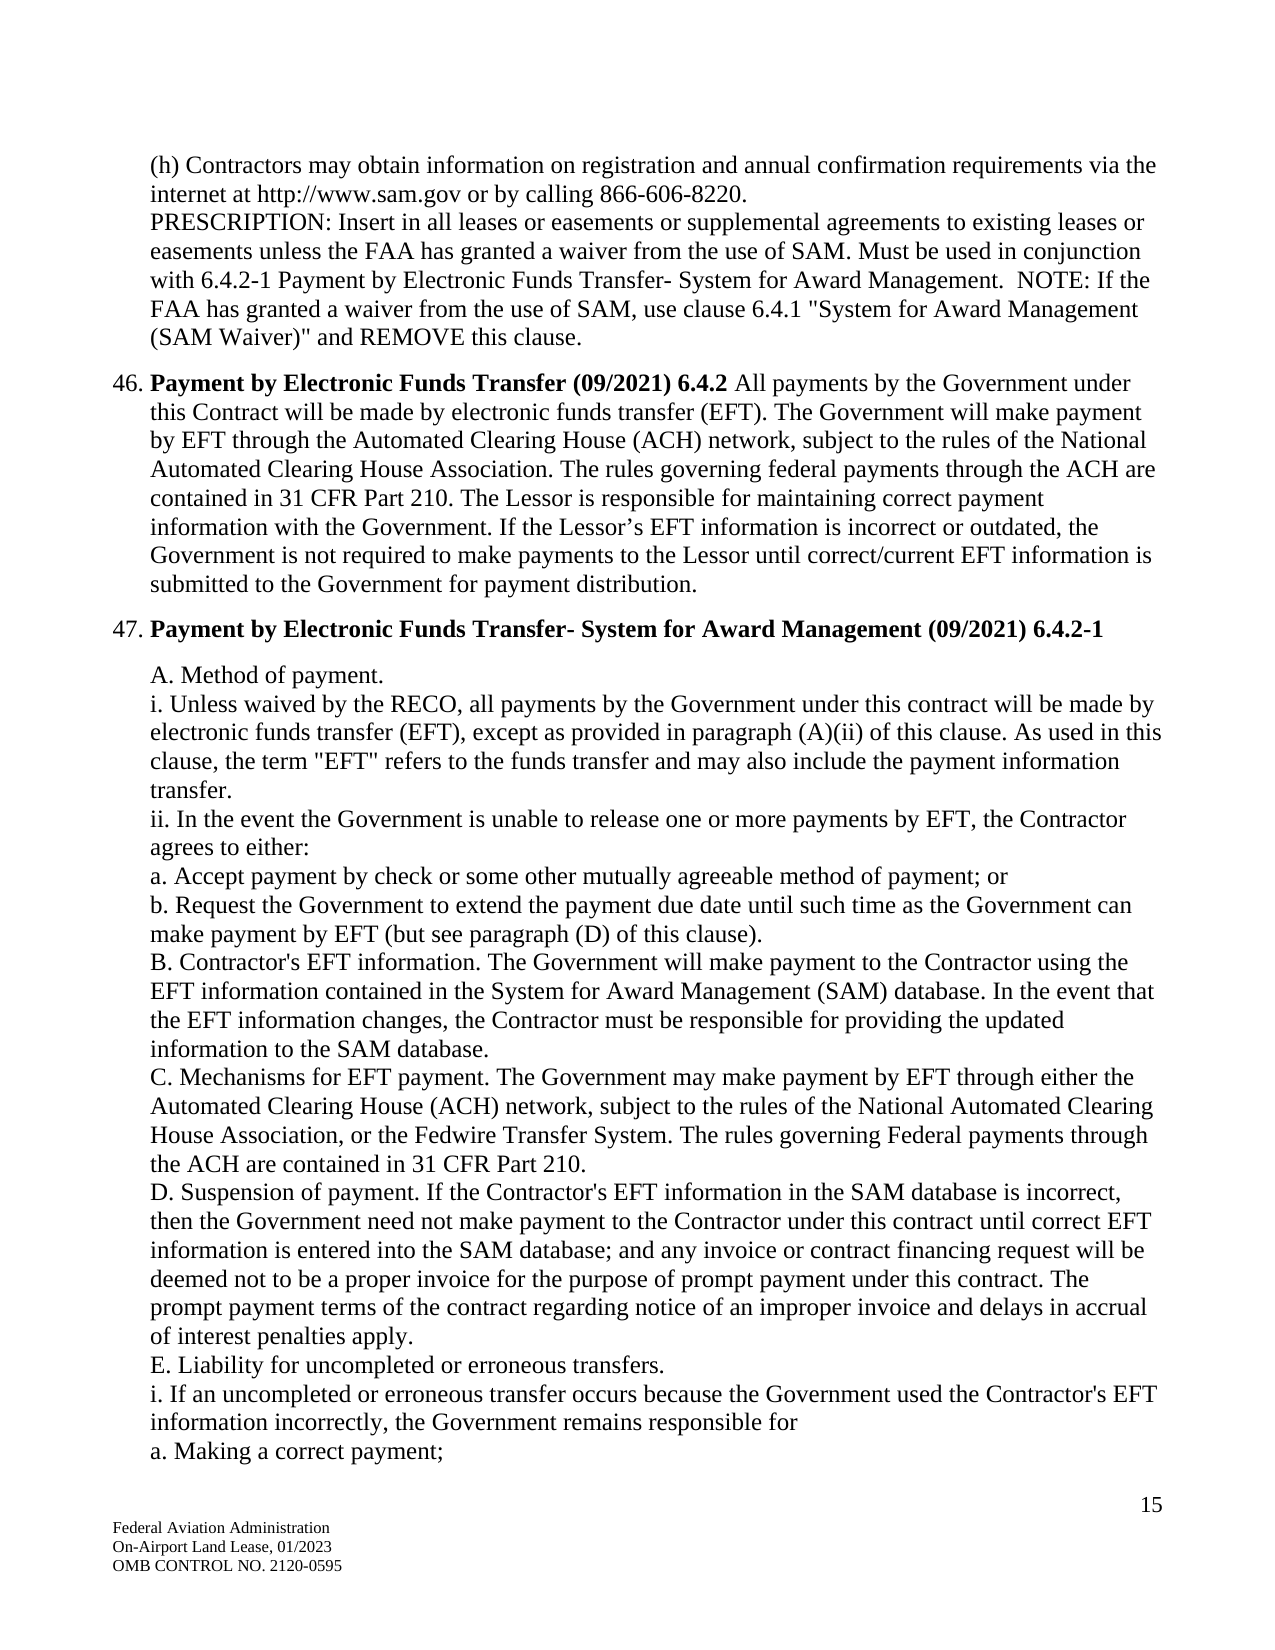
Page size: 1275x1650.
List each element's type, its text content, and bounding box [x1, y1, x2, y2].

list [112, 150, 1162, 351]
list Payment by Electronic Funds Transfer (09/2021) 6.4.2 Insert in all leases and easements where the FAA is paying rent or one-time costs and the vendor has been granted a waiver of SAM. Must be used in conjunction with 6.4.1 System for Award Management - Real Property (SAM Waiver). NOTE: If the vendor is registered in SAM, use clause 6.4.2-1 Payment by Electronic Funds Transfer- System for Award Management and REMOVE this clause. All payments by the Government under this Contract will be made by electronic funds transfer (EFT). The Government will make payment by EFT through the Automated Clearing House (ACH) network, subject to the rules of the National Automated Clearing House Association. The rules governing federal payments through the ACH are contained in 31 CFR Part 210. The Lessor is responsible for maintaining correct payment information with the Government. If the Lessor’s EFT information is incorrect or outdated, the Government is not required to make payments to the Lessor until correct/current EFT information is submitted to the Government for payment distribution. [112, 368, 1162, 598]
list Payment by Electronic Funds Transfer- System for Award Management (09/2021) 6.4.2-1 Insert in all leases or easements or supplemental agreements to existing leases or easements unless the FAA has granted a waiver from the use of SAM. Must be used in conjunction with 6.4.1-1 Payment by Electronic Funds Transfer- System for Award Management. NOTE: If the FAA has granted a waiver from the use of SAM, use clause 6.4.2 Payment by Electronic Funds Transfer and REMOVE this clause. [112, 614, 1162, 643]
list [150, 660, 1162, 1465]
